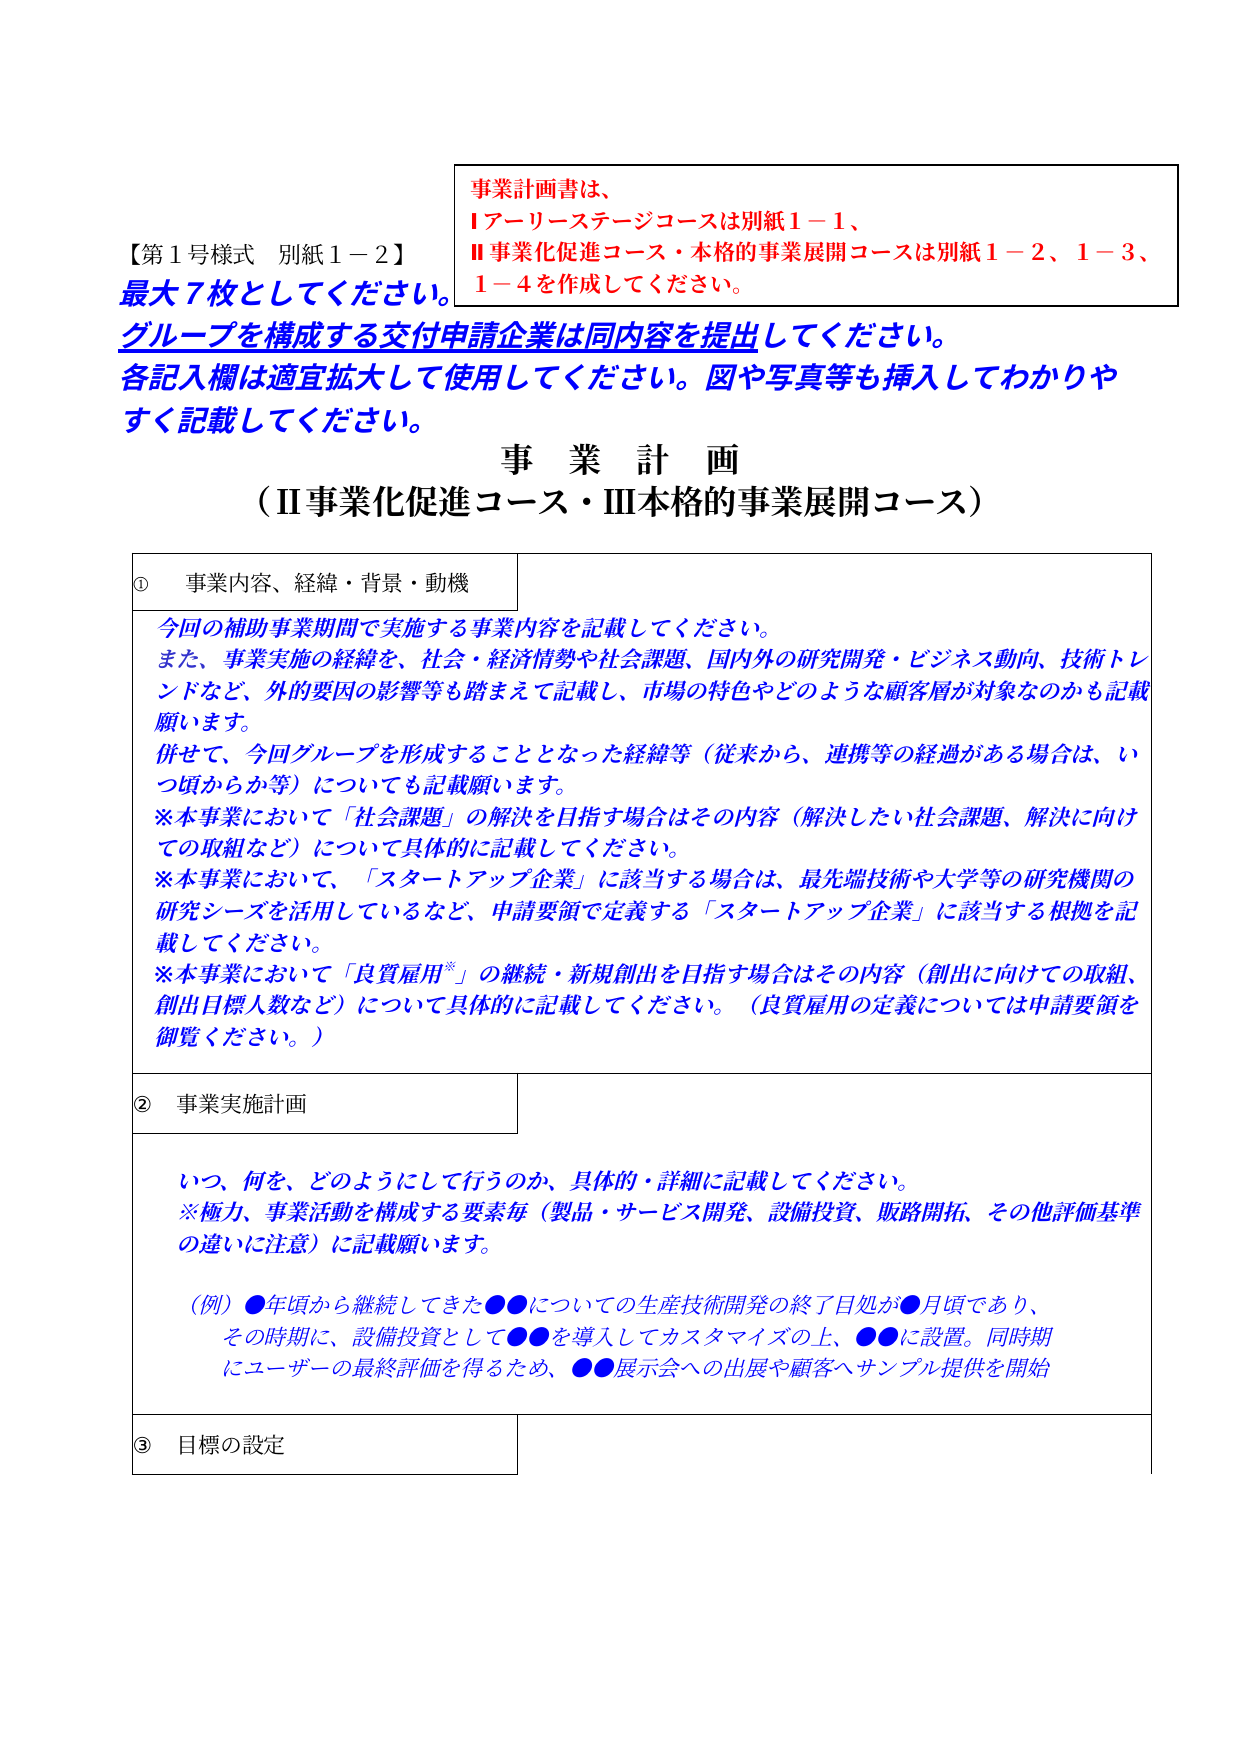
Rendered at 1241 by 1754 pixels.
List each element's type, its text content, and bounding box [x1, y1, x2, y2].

text （Ⅱ事業化促進コース・Ⅲ本格的事業展開コース） [118, 481, 1122, 523]
table_cell 事業実施計画 [133, 1074, 517, 1133]
table_header 事業内容、経緯・背景・動機 [133, 554, 517, 610]
text 【第１号様式 別紙１－２】 [118, 237, 454, 270]
table_cell いつ、何を、どのようにして行うのか、具体的・詳細に記載してください。 ※極力、事業活動を構成する要素毎（製品・サービス開発、設備投資、販路開拓、その他評価基準の違いに注意）に記載願います。 （例）●年頃から継続してきた●●についての生産技術開発の終了目処が●月頃であり、 その時期に、設備投資として●●を導入してカスタマイズの上、●●に設置。同時期 にユーザーの最終評価を得るため、●●展示会への出展や顧客へサンプル提供を開始 [133, 1133, 1151, 1414]
table_header [518, 554, 1151, 610]
table_cell 目標の設定 [133, 1415, 517, 1474]
table_cell 今回の補助事業期間で実施する事業内容を記載してください。 また、事業実施の経緯を、社会・経済情勢や社会課題、国内外の研究開発・ビジネス動向、技術トレンドなど、外的要因の影響等も踏まえて記載し、市場の特色やどのような顧客層が対象なのかも記載願います。 併せて、今回グループを形成することとなった経緯等（従来から、連携等の経過がある場合は、いつ頃からか等）についても記載願います。 ※本事業において「社会課題」の解決を目指す場合はその内容（解決したい社会課題、解決に向けての取組など）について具体的に記載してください。 ※本事業において、「スタートアップ企業」に該当する場合は、最先端技術や大学等の研究機関の研究シーズを活用しているなど、申請要領で定義する「スタートアップ企業」に該当する根拠を記載してください。 ※本事業において「良質雇用※」の継続・新規創出を目指す場合はその内容（創出に向けての取組、創出目標人数など）について具体的に記載してください。（良質雇用の定義については申請要領を御覧ください。） [133, 610, 1151, 1072]
text 最大７枚としてください。 [118, 270, 1122, 312]
table_cell [518, 1415, 1151, 1474]
text グループを構成する交付申請企業は同内容を提出してください。 [118, 312, 1122, 355]
text 各記入欄は適宜拡大して使用してください。図や写真等も挿入してわかりやすく記載してください。 [118, 355, 1122, 439]
text 事 業 計 画 [118, 439, 1122, 481]
table_cell [518, 1074, 1151, 1133]
